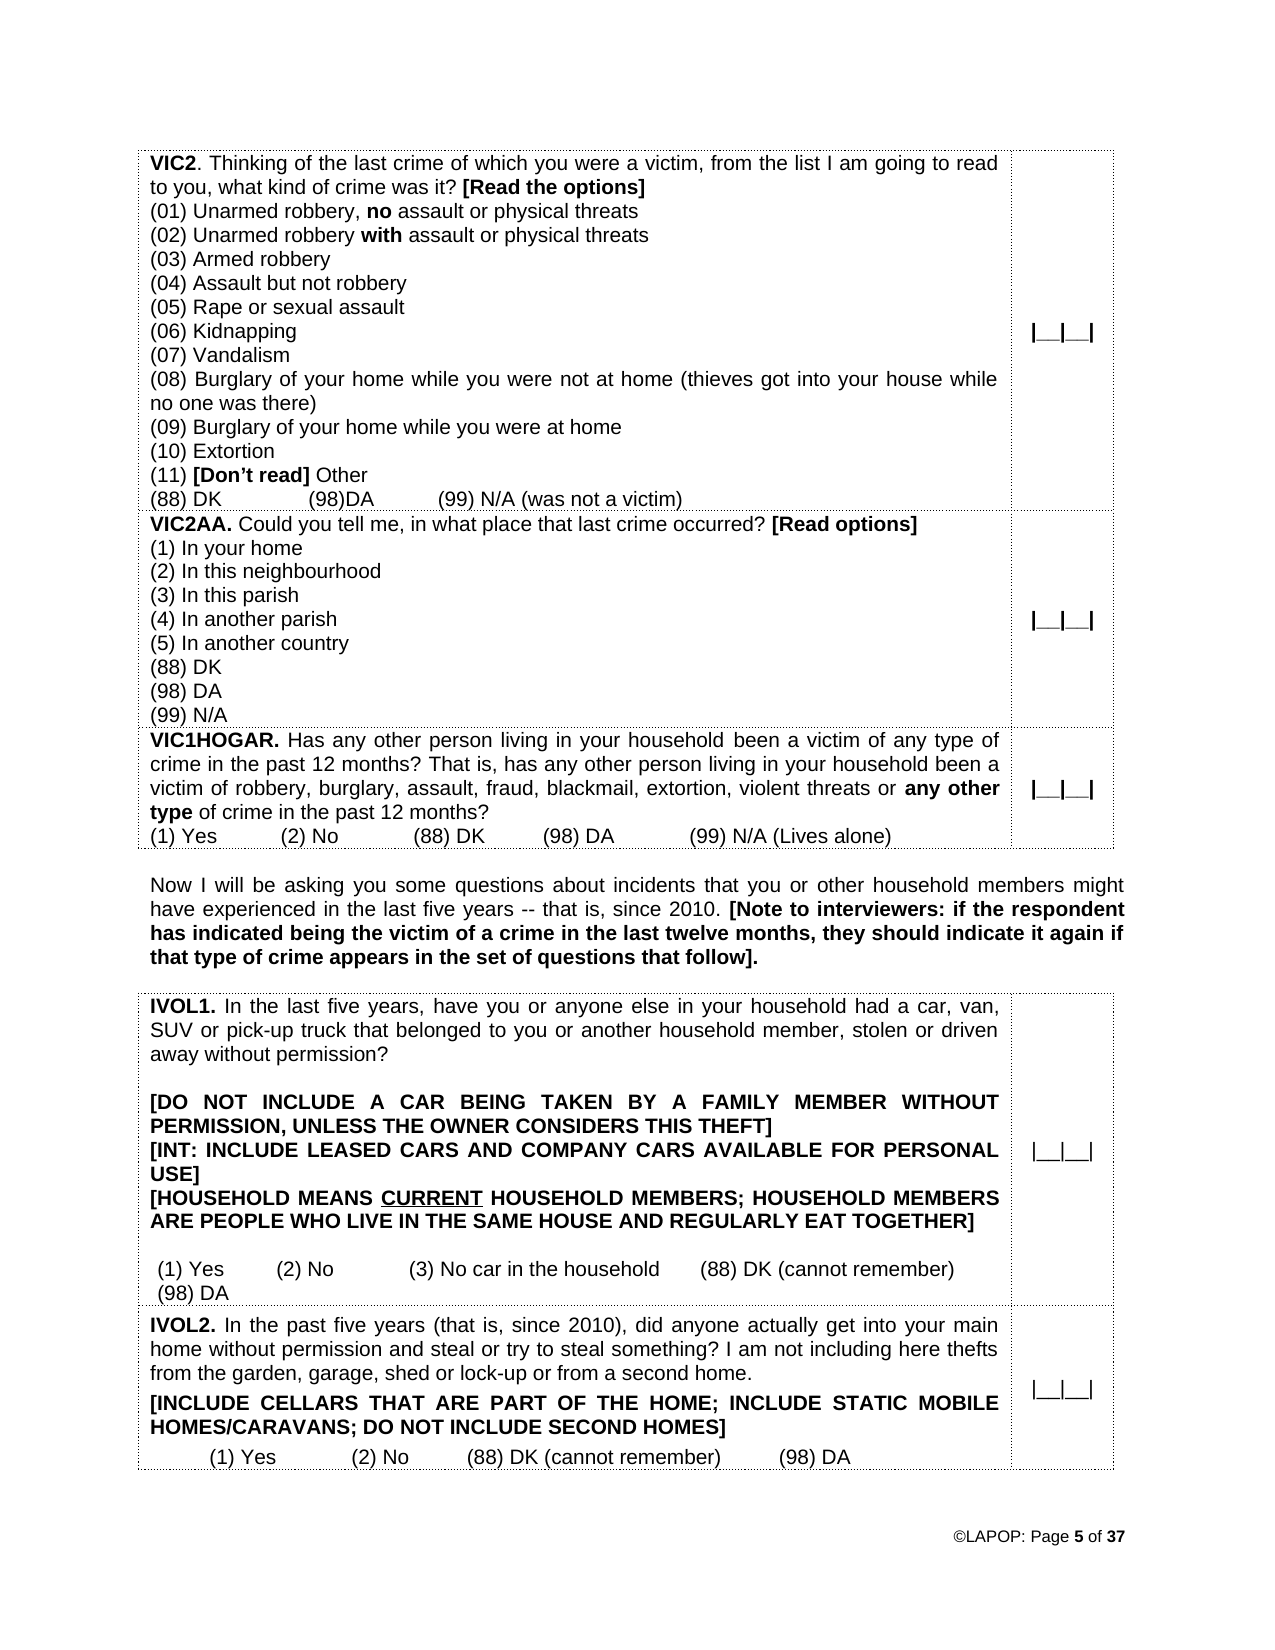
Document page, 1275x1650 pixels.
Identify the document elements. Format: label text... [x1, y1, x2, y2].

table_cell |__|__| [1011, 1305, 1114, 1469]
table_cell VIC1HOGAR. Has any other person living in your household been a victim of any type of crime in the past 12 months? That is, has any other person living in your household been a victim of robbery, burglary, assault, fraud, blackmail, extortion, violent threats or any other type of crime in the past 12 months? (1) Yes (2) No (88) DK (98) DA (99) N/A (Lives alone) [139, 727, 1011, 848]
table_cell |__|__| [1011, 727, 1114, 848]
table_cell |__|__| [1011, 510, 1114, 727]
table_header IVOL1. In the last five years, have you or anyone else in your household had a car, van, SUV or pick-up truck that belonged to you or another household member, stolen or driven away without permission? [DO NOT INCLUDE A CAR BEING TAKEN BY A FAMILY MEMBER WITHOUT PERMISSION, UNLESS THE OWNER CONSIDERS THIS THEFT] [INT: INCLUDE LEASED CARS AND COMPANY CARS AVAILABLE FOR PERSONAL USE] [HOUSEHOLD MEANS CURRENT HOUSEHOLD MEMBERS; HOUSEHOLD MEMBERS ARE PEOPLE WHO LIVE IN THE SAME HOUSE AND REGULARLY EAT TOGETHER] (1) Yes (2) No (3) No car in the household (88) DK (cannot remember) (98) DA [139, 993, 1011, 1305]
text Now I will be asking you some questions about incidents that you or other household members might have experienced in the last five years -- that is, since 2010. [Note to interviewers: if the respondent has indicated being the victim of a crime in the last twelve months, they should indicate it again if that type of crime appears in the set of questions that follow]. [150, 873, 1125, 969]
table_header |__|__| [1011, 993, 1114, 1305]
table_cell IVOL2. In the past five years (that is, since 2010), did anyone actually get into your main home without permission and steal or try to steal something? I am not including here thefts from the garden, garage, shed or lock-up or from a second home. [INCLUDE CELLARS THAT ARE PART OF THE HOME; INCLUDE STATIC MOBILE HOMES/CARAVANS; DO NOT INCLUDE SECOND HOMES] (1) Yes (2) No (88) DK (cannot remember) (98) DA [139, 1305, 1011, 1469]
table_cell |__|__| [1011, 150, 1114, 510]
table_cell VIC2. Thinking of the last crime of which you were a victim, from the list I am going to read to you, what kind of crime was it? [Read the options] (01) Unarmed robbery, no assault or physical threats (02) Unarmed robbery with assault or physical threats (03) Armed robbery (04) Assault but not robbery (05) Rape or sexual assault (06) Kidnapping (07) Vandalism (08) Burglary of your home while you were not at home (thieves got into your house while no one was there) (09) Burglary of your home while you were at home (10) Extortion (11) [Don’t read] Other (88) DK (98)DA (99) N/A (was not a victim) [139, 150, 1011, 510]
table_cell VIC2AA. Could you tell me, in what place that last crime occurred? [Read options] (1) In your home (2) In this neighbourhood (3) In this parish (4) In another parish (5) In another country (88) DK (98) DA (99) N/A [139, 510, 1011, 727]
